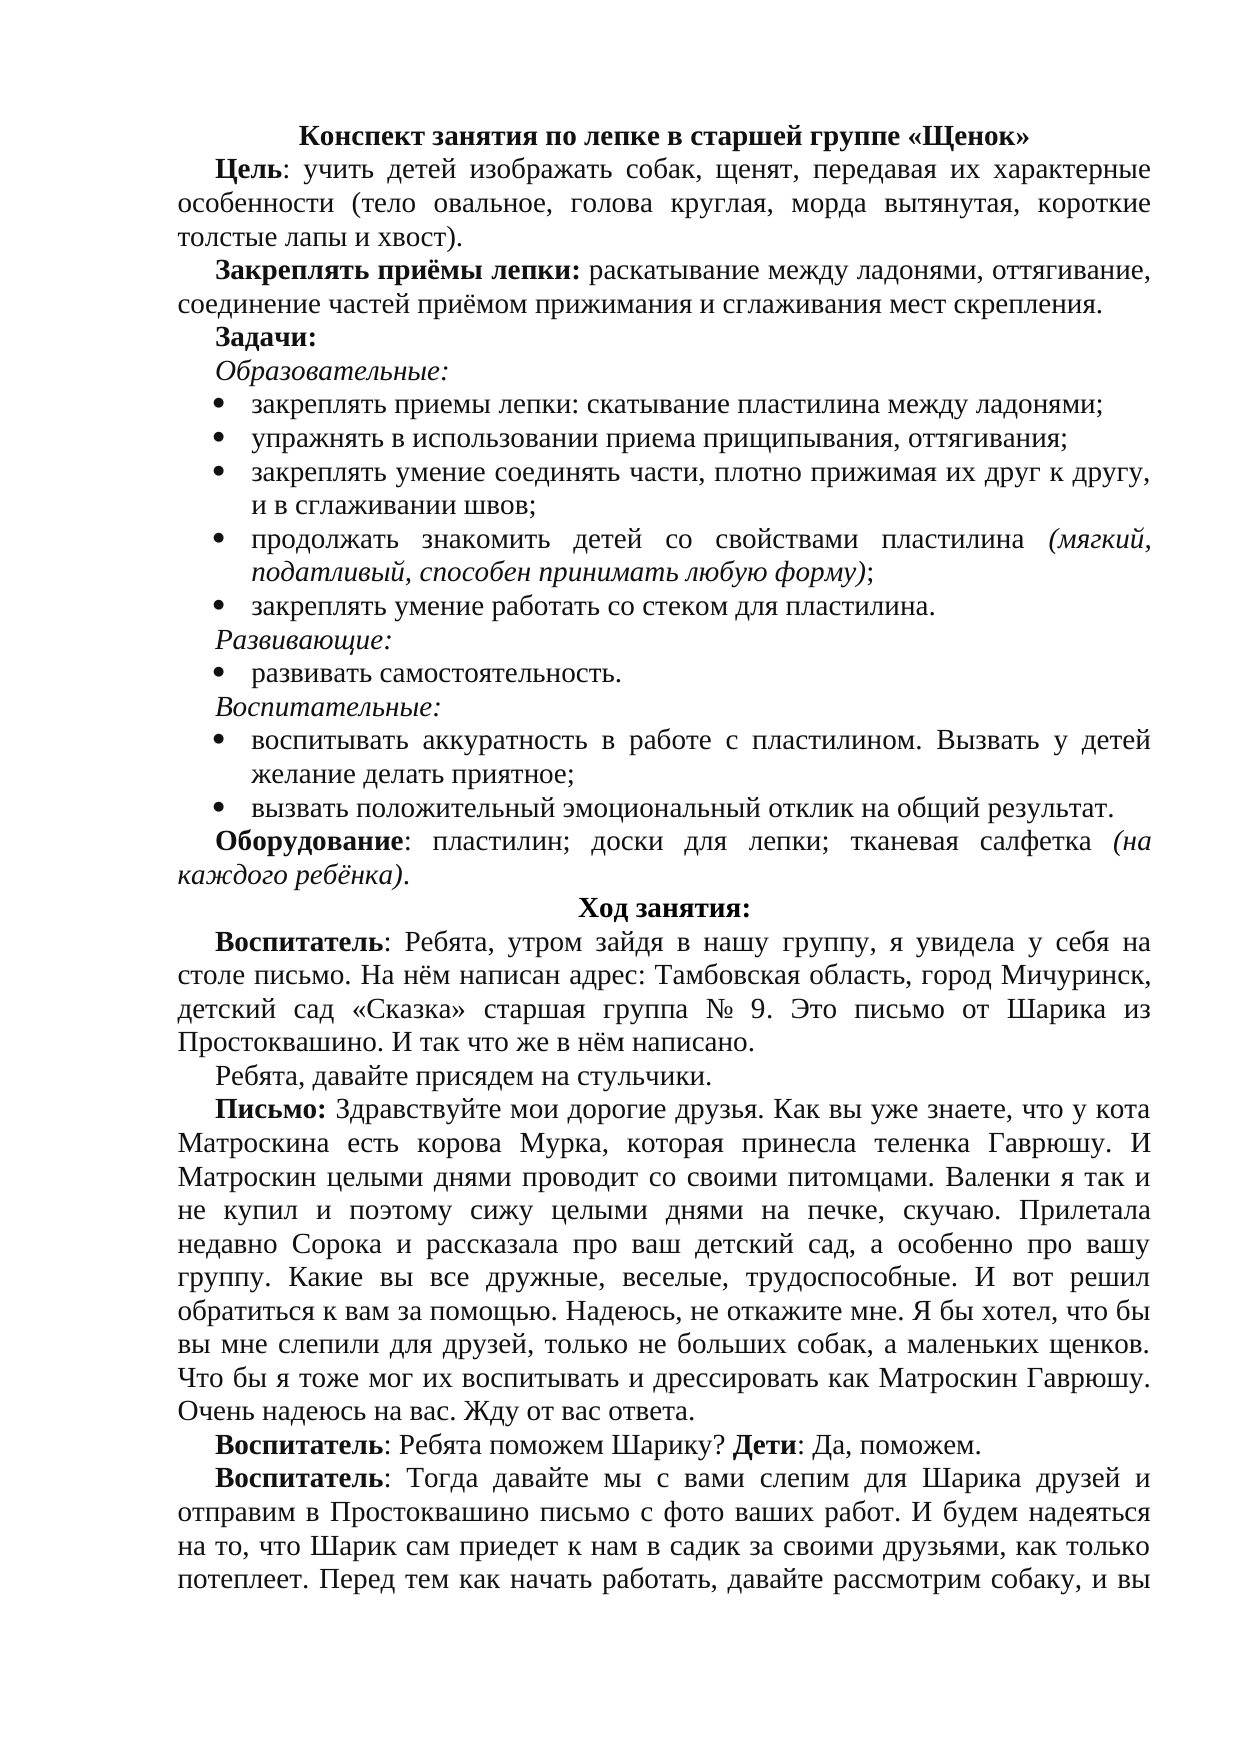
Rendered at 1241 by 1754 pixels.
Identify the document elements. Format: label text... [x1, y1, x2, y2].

list закреплять приемы лепки: скатывание пластилина между ладонями; [213, 386, 1152, 420]
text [177, 1461, 1152, 1595]
text Задачи: [177, 319, 1152, 353]
list закреплять умение работать со стеком для пластилина. [213, 588, 1152, 622]
text Конспект занятия по лепке в старшей группе «Щенок» [177, 118, 1152, 152]
text Образовательные: [177, 353, 1152, 386]
text Письмо: Здравствуйте мои дорогие друзья. Как вы уже знаете, что у кота Матроскина есть корова Мурка, которая принесла теленка Гаврюшу. И Матроскин целыми днями проводит со своими питомцами. Валенки я так и не купил и поэтому сижу целыми днями на печке, скучаю. Прилетала недавно Сорока и рассказала про ваш детский сад, а особенно про вашу группу. Какие вы все дружные, веселые, трудоспособные. И вот решил обратиться к вам за помощью. Надеюсь, не откажите мне. Я бы хотел, что бы вы мне слепили для друзей, только не больших собак, а маленьких щенков. Что бы я тоже мог их воспитывать и дрессировать как Матроскин Гаврюшу. Очень надеюсь на вас. Жду от вас ответа. [177, 1092, 1152, 1427]
text Развивающие: [177, 622, 1152, 655]
list упражнять в использовании приема прищипывания, оттягивания; [213, 420, 1152, 454]
list продолжать знакомить детей со свойствами пластилина (мягкий, податливый, способен принимать любую форму); [213, 521, 1152, 588]
list закреплять умение соединять части, плотно прижимая их друг к другу, и в сглаживании швов; [213, 454, 1152, 521]
text Закреплять приёмы лепки: раскатывание между ладонями, оттягивание, соединение частей приёмом прижимания и сглаживания мест скрепления. [177, 252, 1152, 319]
list развивать самостоятельность. [213, 655, 1152, 689]
text Цель: учить детей изображать собак, щенят, передавая их характерные особенности (тело овальное, голова круглая, морда вытянутая, короткие толстые лапы и хвост). [177, 152, 1152, 252]
list воспитывать аккуратность в работе с пластилином. Вызвать у детей желание делать приятное; [213, 722, 1152, 790]
text Воспитатель: Ребята поможем Шарику? Дети: Да, поможем. [177, 1427, 1152, 1461]
text Ребята, давайте присядем на стульчики. [177, 1058, 1152, 1092]
text Ход занятия: [177, 890, 1152, 924]
text Воспитатель: Ребята, утром зайдя в нашу группу, я увидела у себя на столе письмо. На нём написан адрес: Тамбовская область, город Мичуринск, детский сад «Сказка» старшая группа № 9. Это письмо от Шарика из Простоквашино. И так что же в нём написано. [177, 924, 1152, 1058]
text Оборудование: пластилин; доски для лепки; тканевая салфетка (на каждого ребёнка). [177, 823, 1152, 890]
text Воспитательные: [177, 689, 1152, 722]
list вызвать положительный эмоциональный отклик на общий результат. [213, 790, 1152, 823]
